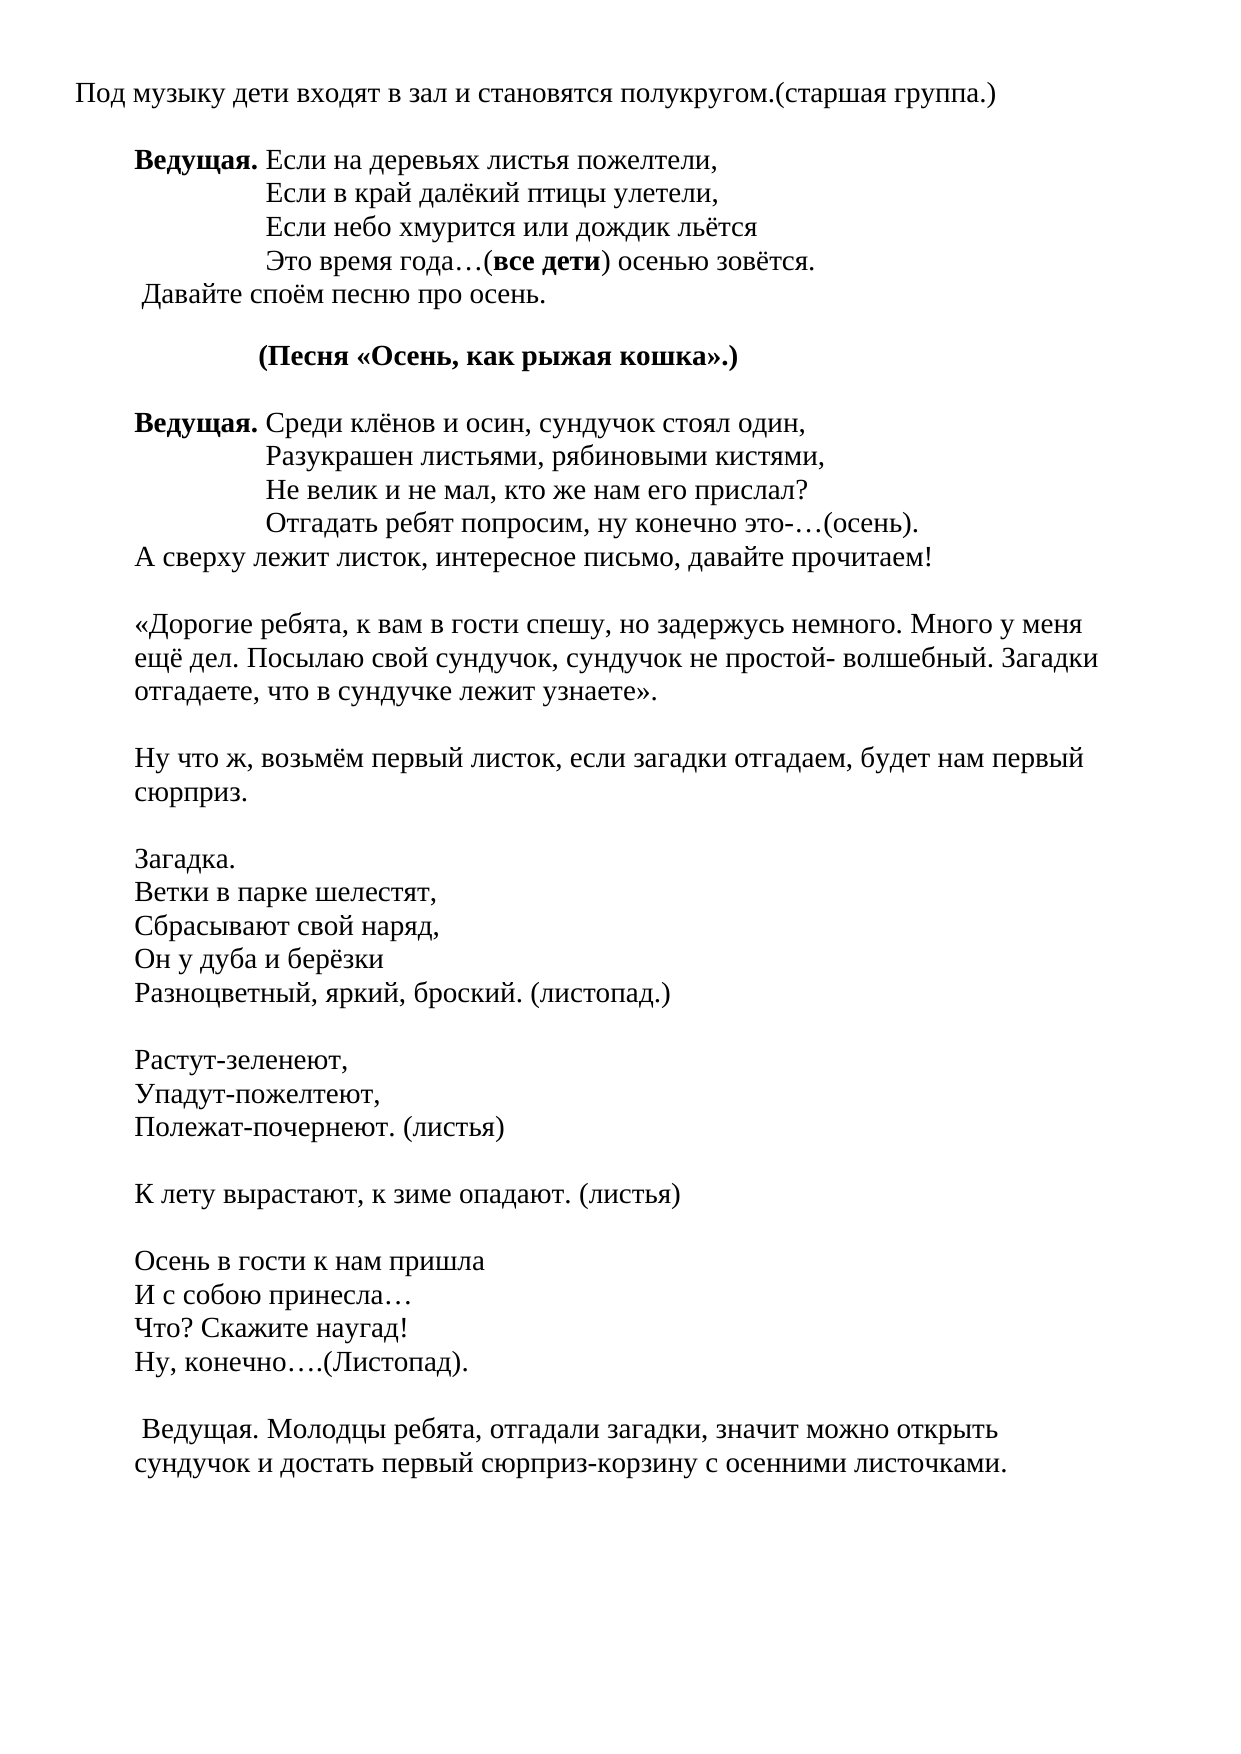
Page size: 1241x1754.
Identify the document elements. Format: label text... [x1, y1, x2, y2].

text Загадка. [134, 841, 1106, 874]
text Упадут-пожелтеют, [134, 1076, 1106, 1109]
text Это время года…(все дети) осенью зовётся. [134, 243, 1106, 276]
text Сбрасывают свой наряд, [134, 908, 1106, 942]
text Ну что ж, возьмём первый листок, если загадки отгадаем, будет нам первый сюрприз. [134, 740, 1106, 807]
text Ветки в парке шелестят, [134, 874, 1106, 908]
text Не велик и не мал, кто же нам его прислал? [134, 472, 1106, 506]
text (Песня «Осень, как рыжая кошка».) [134, 338, 1106, 371]
text Если в край далёкий птицы улетели, [134, 176, 1106, 209]
text Полежат-почернеют. (листья) [134, 1109, 1106, 1143]
text А сверху лежит листок, интересное письмо, давайте прочитаем! [134, 539, 1106, 573]
text Ну, конечно….(Листопад). [134, 1344, 1106, 1378]
text Давайте споём песню про осень. [134, 276, 1106, 310]
text Он у дуба и берёзки [134, 942, 1106, 975]
text Что? Скажите наугад! [134, 1311, 1106, 1344]
text Разукрашен листьями, рябиновыми кистями, [134, 438, 1106, 472]
text Ведущая. Если на деревьях листья пожелтели, [134, 142, 1106, 176]
text Ведущая. Среди клёнов и осин, сундучок стоял один, [134, 405, 1106, 438]
text К лету вырастают, к зиме опадают. (листья) [134, 1176, 1106, 1210]
text Ведущая. Молодцы ребята, отгадали загадки, значит можно открыть сундучок и достать первый сюрприз-корзину с осенними листочками. [134, 1411, 1106, 1478]
text Если небо хмурится или дождик льётся [134, 209, 1106, 243]
text Осень в гости к нам пришла [134, 1243, 1106, 1277]
text «Дорогие ребята, к вам в гости спешу, но задержусь немного. Много у меня ещё дел. Посылаю свой сундучок, сундучок не простой- волшебный. Загадки отгадаете, что в сундучке лежит узнаете». [134, 606, 1106, 707]
text Разноцветный, яркий, броский. (листопад.) [134, 975, 1106, 1009]
text Под музыку дети входят в зал и становятся полукругом.(старшая группа.) [75, 75, 1165, 108]
text И с собою принесла… [134, 1277, 1106, 1311]
text Растут-зеленеют, [134, 1042, 1106, 1076]
text Отгадать ребят попросим, ну конечно это-…(осень). [134, 506, 1106, 539]
